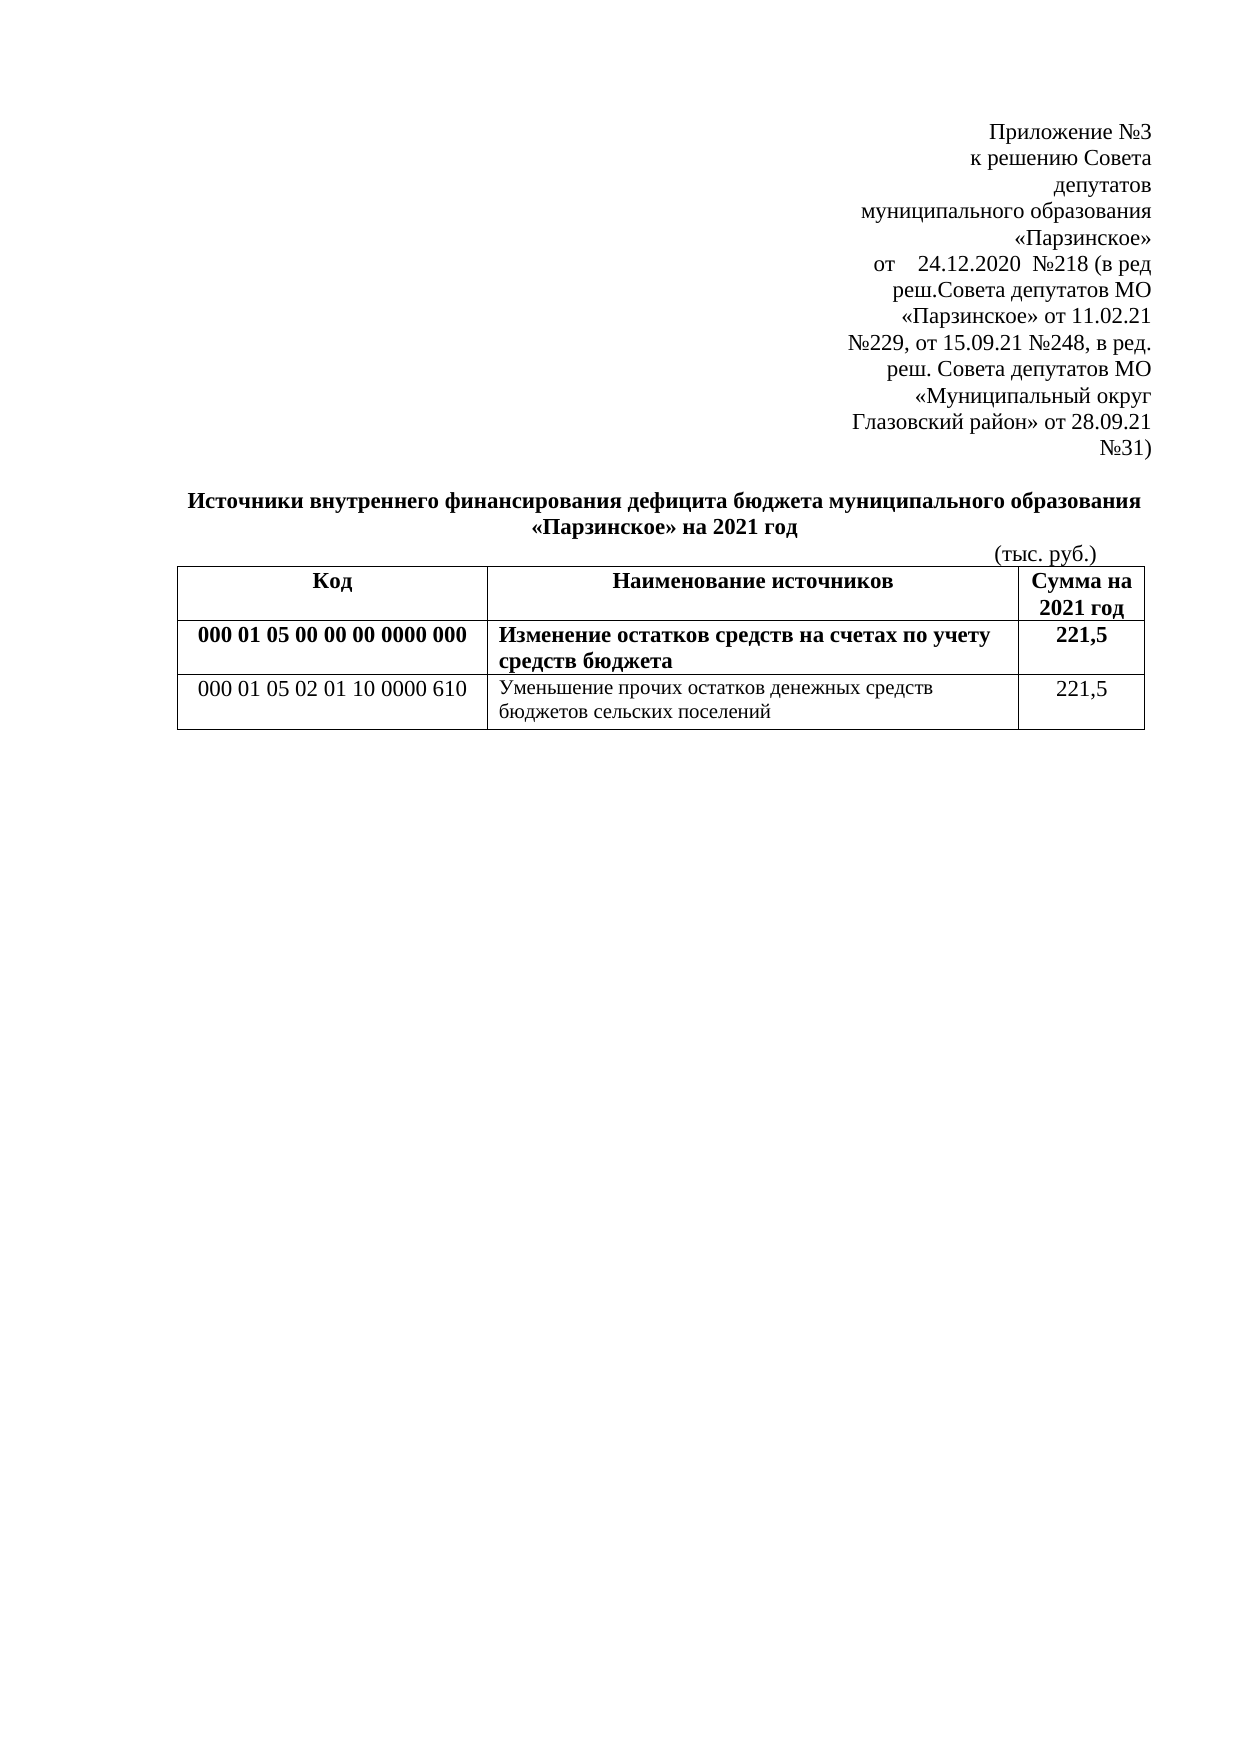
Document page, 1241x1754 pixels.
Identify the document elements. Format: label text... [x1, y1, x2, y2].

text (тыс. руб.) [988, 540, 1152, 566]
table_cell 000 01 05 02 01 10 0000 610 [178, 675, 487, 728]
table_cell 221,5 [1019, 621, 1144, 674]
text Приложение №3 [841, 118, 1152, 144]
text Источники внутреннего финансирования дефицита бюджета муниципального образования «Парзинское» на 2021 год [177, 487, 1152, 540]
table_cell Уменьшение прочих остатков денежных средств бюджетов сельских поселений [488, 675, 1018, 728]
table_header Сумма на 2021 год [1019, 567, 1144, 620]
table_cell Изменение остатков средств на счетах по учету средств бюджета [488, 621, 1018, 674]
text муниципального образования «Парзинское» [841, 197, 1152, 250]
table_header Код [178, 567, 487, 620]
text от 24.12.2020 №218 (в ред реш.Совета депутатов МО «Парзинское» от 11.02.21 №229, от 15.09.21 №248, в ред. реш. Совета депутатов МО «Муниципальный округ Глазовский район» от 28.09.21 №31) [841, 250, 1152, 461]
table_header Наименование источников [488, 567, 1018, 620]
table_cell 000 01 05 00 00 00 0000 000 [178, 621, 487, 674]
table_cell 221,5 [1019, 675, 1144, 728]
text к решению Совета депутатов [841, 144, 1152, 197]
